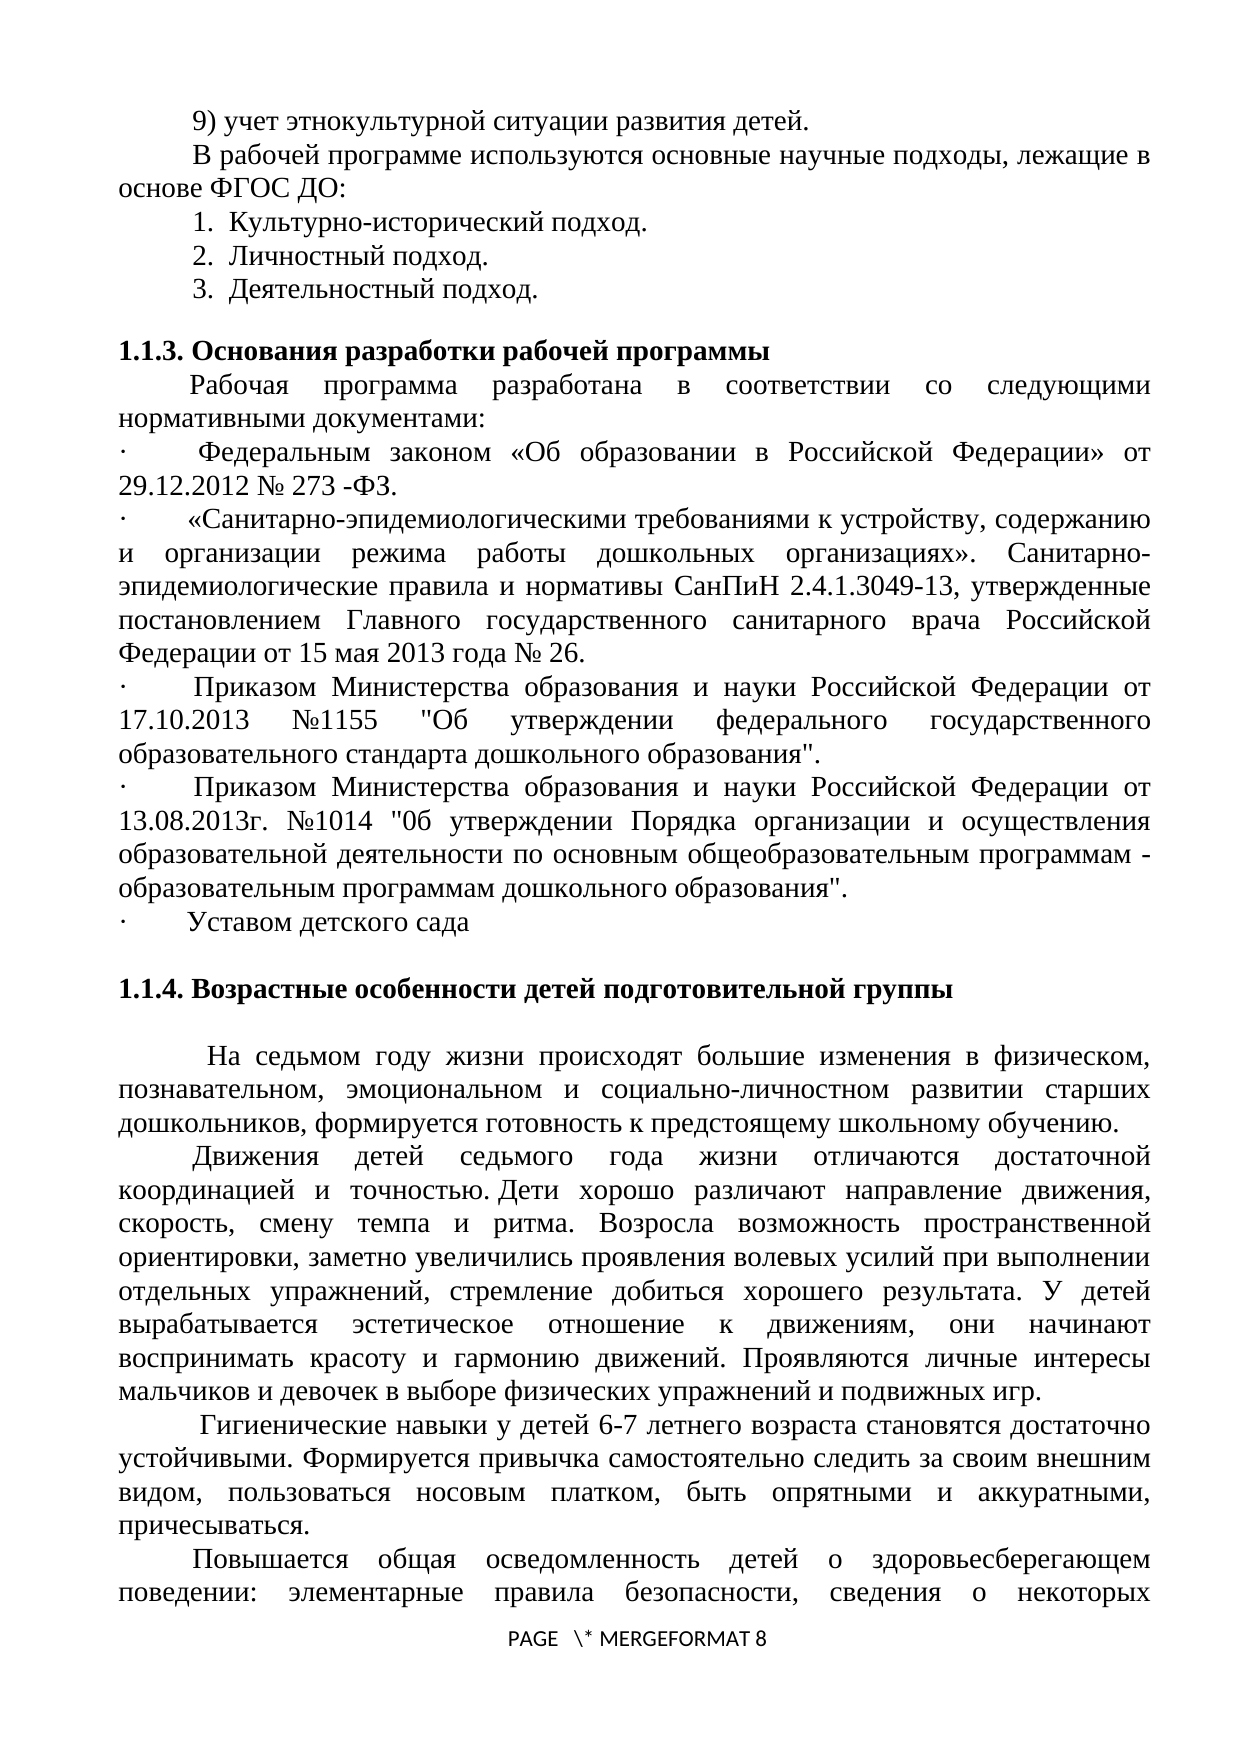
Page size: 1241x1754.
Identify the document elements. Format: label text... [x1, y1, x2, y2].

text 1.1.4. Возрастные особенности детей подготовительной группы [118, 971, 1152, 1004]
text 3. Деятельностный подход. [118, 271, 1152, 305]
text В рабочей программе используются основные научные подходы, лежащие в основе ФГОС ДО: [118, 137, 1152, 204]
text · Уставом детского сада [118, 904, 1152, 937]
text 2. Личностный подход. [118, 238, 1152, 271]
text · «Санитарно-эпидемиологическими требованиями к устройству, содержанию и организации режима работы дошкольных организациях». Санитарно-эпидемиологические правила и нормативы СанПиН 2.4.1.3049-13, утвержденные постановлением Главного государственного санитарного врача Российской Федерации от 15 мая 2013 года № 26. [118, 501, 1152, 669]
text Рабочая программа разработана в соответствии со следующими нормативными документами: [118, 367, 1152, 434]
text Движения детей седьмого года жизни отличаются достаточной координацией и точностью. Дети хорошо различают направление движения, скорость, смену темпа и ритма. Возросла возможность пространственной ориентировки, заметно увеличились проявления волевых усилий при выполнении отдельных упражнений, стремление добиться хорошего результата. У детей вырабатывается эстетическое отношение к движениям, они начинают воспринимать красоту и гармонию движений. Проявляются личные интересы мальчиков и девочек в выборе физических упражнений и подвижных игр. [118, 1138, 1152, 1407]
text · Приказом Министерства образования и науки Российской Федерации от 17.10.2013 №1155 "Об утверждении федерального государственного образовательного стандарта дошкольного образования". [118, 669, 1152, 769]
text 1.1.3. Основания разработки рабочей программы [118, 333, 1152, 367]
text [118, 1541, 1152, 1608]
text 1. Культурно-исторический подход. [118, 204, 1152, 238]
text · Федеральным законом «Об образовании в Российской Федерации» от 29.12.2012 № 273 -ФЗ. [118, 434, 1152, 501]
text 9) учет этнокультурной ситуации развития детей. [118, 103, 1152, 137]
text Гигиенические навыки у детей 6-7 летнего возраста становятся достаточно устойчивыми. Формируется привычка самостоятельно следить за своим внешним видом, пользоваться носовым платком, быть опрятными и аккуратными, причесываться. [118, 1407, 1152, 1541]
text · Приказом Министерства образования и науки Российской Федерации от 13.08.2013г. №1014 "0б утверждении Порядка организации и осуществления образовательной деятельности по основным общеобразовательным программам - образовательным программам дошкольного образования". [118, 769, 1152, 904]
text На седьмом году жизни происходят большие изменения в физическом, познавательном, эмоциональном и социально-личностном развитии старших дошкольников, формируется готовность к предстоящему школьному обучению. [118, 1038, 1152, 1138]
